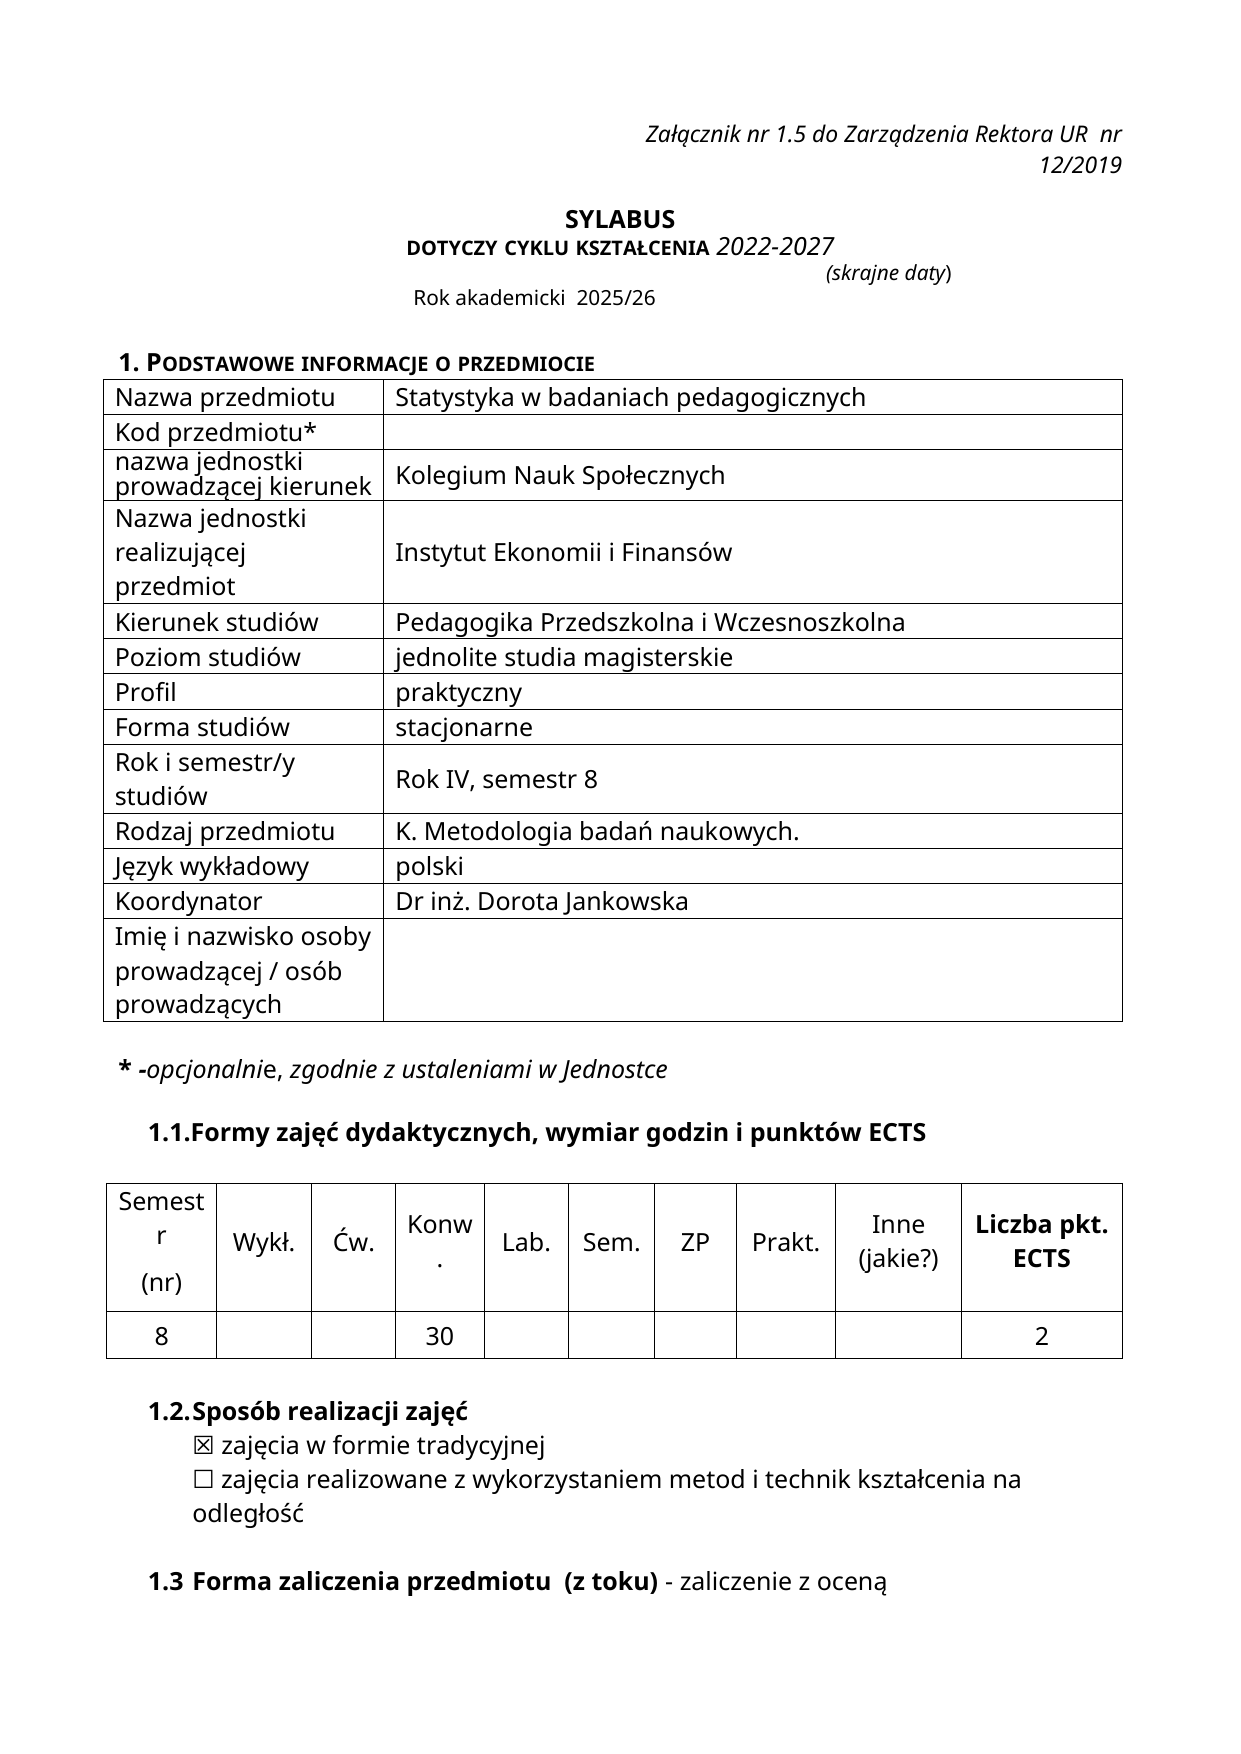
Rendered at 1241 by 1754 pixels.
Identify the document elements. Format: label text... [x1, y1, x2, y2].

table_cell 8 [107, 1312, 216, 1358]
table_header Sem. [569, 1184, 654, 1311]
text * -opcjonalnie, zgodnie z ustaleniami w Jednostce [118, 1051, 1122, 1086]
table_cell 2 [962, 1312, 1122, 1358]
table_cell Kolegium Nauk Społecznych [384, 450, 1122, 500]
table_cell praktyczny [384, 674, 1122, 708]
table_header Prakt. [737, 1184, 835, 1311]
table_cell [737, 1312, 835, 1358]
table_cell Kod przedmiotu* [104, 415, 383, 449]
table_cell nazwa jednostki prowadzącej kierunek [104, 450, 383, 500]
table_header Ćw. [312, 1184, 395, 1311]
table_cell Imię i nazwisko osoby prowadzącej / osób prowadzących [104, 919, 383, 1021]
table_cell Koordynator [104, 884, 383, 918]
table_cell Profil [104, 674, 383, 708]
table_cell Poziom studiów [104, 639, 383, 673]
table_cell [569, 1312, 654, 1358]
table_cell jednolite studia magisterskie [384, 639, 1122, 673]
table_header Liczba pkt. ECTS [962, 1184, 1122, 1311]
text dotyczy cyklu kształcenia 2022-2027 [118, 236, 1122, 261]
text 1.2. Sposób realizacji zajęć [148, 1393, 1122, 1427]
text SYLABUS [118, 201, 1122, 236]
text 1.1.Formy zajęć dydaktycznych, wymiar godzin i punktów ECTS [148, 1115, 1122, 1149]
table_cell [384, 919, 1122, 1021]
table_cell [217, 1312, 311, 1358]
table_cell [836, 1312, 961, 1358]
table_header ZP [655, 1184, 736, 1311]
text 1.3 Forma zaliczenia przedmiotu (z toku) - zaliczenie z oceną [148, 1564, 1122, 1598]
table_cell [384, 415, 1122, 449]
table_cell Rok i semestr/y studiów [104, 745, 383, 813]
table_cell stacjonarne [384, 710, 1122, 743]
table_header Statystyka w badaniach pedagogicznych [384, 380, 1122, 414]
table_header Lab. [485, 1184, 568, 1311]
table_cell Pedagogika Przedszkolna i Wczesnoszkolna [384, 604, 1122, 638]
table_cell Rodzaj przedmiotu [104, 814, 383, 848]
text Załącznik nr 1.5 do Zarządzenia Rektora UR nr 12/2019 [118, 118, 1122, 181]
table_cell K. Metodologia badań naukowych. [384, 814, 1122, 848]
text ☒ zajęcia w formie tradycyjnej [192, 1427, 1122, 1461]
table_header Inne (jakie?) [836, 1184, 961, 1311]
text Rok akademicki 2025/26 [118, 286, 1122, 311]
table_cell [312, 1312, 395, 1358]
text (skrajne daty) [118, 261, 1122, 286]
table_header Wykł. [217, 1184, 311, 1311]
table_header Konw. [396, 1184, 484, 1311]
text ☐ zajęcia realizowane z wykorzystaniem metod i technik kształcenia na odległość [192, 1461, 1122, 1529]
table_cell Forma studiów [104, 710, 383, 743]
table_cell polski [384, 849, 1122, 883]
table_cell Kierunek studiów [104, 604, 383, 638]
table_cell [485, 1312, 568, 1358]
table_header Semestr (nr) [107, 1184, 216, 1311]
table_cell [655, 1312, 736, 1358]
table_cell Nazwa jednostki realizującej przedmiot [104, 501, 383, 603]
table_cell Instytut Ekonomii i Finansów [384, 501, 1122, 603]
text 1. Podstawowe informacje o przedmiocie [118, 344, 1122, 379]
table_cell 30 [396, 1312, 484, 1358]
table_cell Rok IV, semestr 8 [384, 745, 1122, 813]
table_header Nazwa przedmiotu [104, 380, 383, 414]
table_cell Język wykładowy [104, 849, 383, 883]
table_cell Dr inż. Dorota Jankowska [384, 884, 1122, 918]
